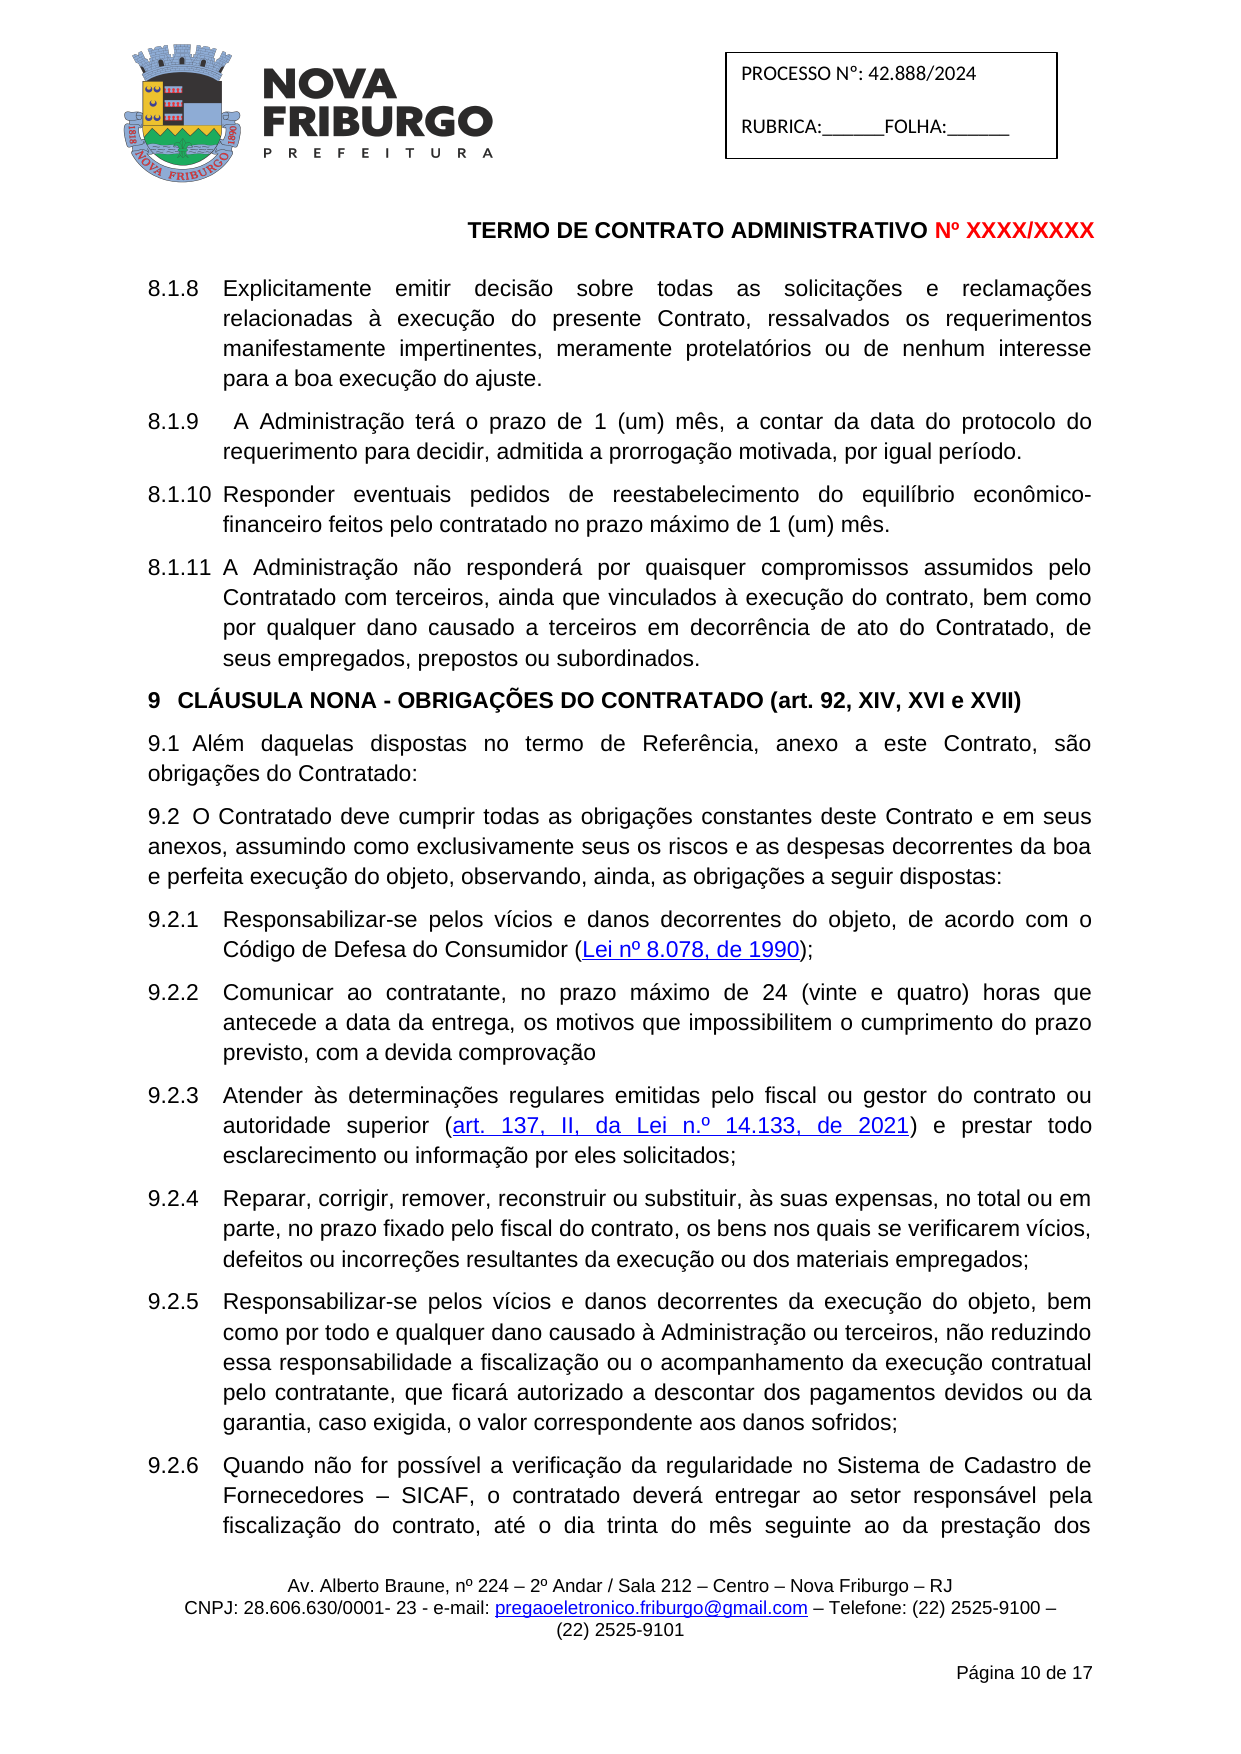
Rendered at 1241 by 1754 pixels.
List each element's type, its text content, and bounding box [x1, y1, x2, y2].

list Responder eventuais pedidos de reestabelecimento do equilíbrio econômico-financeiro feitos pelo contratado no prazo máximo de 1 (um) mês. [148, 481, 1092, 537]
list A Administração não responderá por quaisquer compromissos assumidos pelo Contratado com terceiros, ainda que vinculados à execução do contrato, bem como por qualquer dano causado a terceiros em decorrência de ato do Contratado, de seus empregados, prepostos ou subordinados. [148, 554, 1092, 671]
list Responsabilizar-se pelos vícios e danos decorrentes da execução do objeto, bem como por todo e qualquer dano causado à Administração ou terceiros, não reduzindo essa responsabilidade a fiscalização ou o acompanhamento da execução contratual pelo contratante, que ficará autorizado a descontar dos pagamentos devidos ou da garantia, caso exigida, o valor correspondente aos danos sofridos; [148, 1288, 1092, 1436]
list Reparar, corrigir, remover, reconstruir ou substituir, às suas expensas, no total ou em parte, no prazo fixado pelo fiscal do contrato, os bens nos quais se verificarem vícios, defeitos ou incorreções resultantes da execução ou dos materiais empregados; [148, 1185, 1092, 1272]
list A Administração terá o prazo de 1 (um) mês, a contar da data do protocolo do requerimento para decidir, admitida a prorrogação motivada, por igual período. [148, 408, 1092, 464]
list O Contratado deve cumprir todas as obrigações constantes deste Contrato e em seus anexos, assumindo como exclusivamente seus os riscos e as despesas decorrentes da boa e perfeita execução do objeto, observando, ainda, as obrigações a seguir dispostas: [148, 803, 1092, 890]
list Explicitamente emitir decisão sobre todas as solicitações e reclamações relacionadas à execução do presente Contrato, ressalvados os requerimentos manifestamente impertinentes, meramente protelatórios ou de nenhum interesse para a boa execução do ajuste. [148, 275, 1092, 392]
list Comunicar ao contratante, no prazo máximo de 24 (vinte e quatro) horas que antecede a data da entrega, os motivos que impossibilitem o cumprimento do prazo previsto, com a devida comprovação [148, 979, 1092, 1066]
list Atender às determinações regulares emitidas pelo fiscal ou gestor do contrato ou autoridade superior (art. 137, II, da Lei n.º 14.133, de 2021) e prestar todo esclarecimento ou informação por eles solicitados; [148, 1082, 1092, 1169]
list Além daquelas dispostas no termo de Referência, anexo a este Contrato, são obrigações do Contratado: [148, 730, 1092, 787]
picture [109, 38, 507, 184]
list Responsabilizar-se pelos vícios e danos decorrentes do objeto, de acordo com o Código de Defesa do Consumidor (Lei nº 8.078, de 1990); [148, 906, 1092, 963]
list CLÁUSULA NONA - OBRIGAÇÕES DO CONTRATADO (art. 92, XIV, XVI e XVII) [148, 687, 1092, 714]
